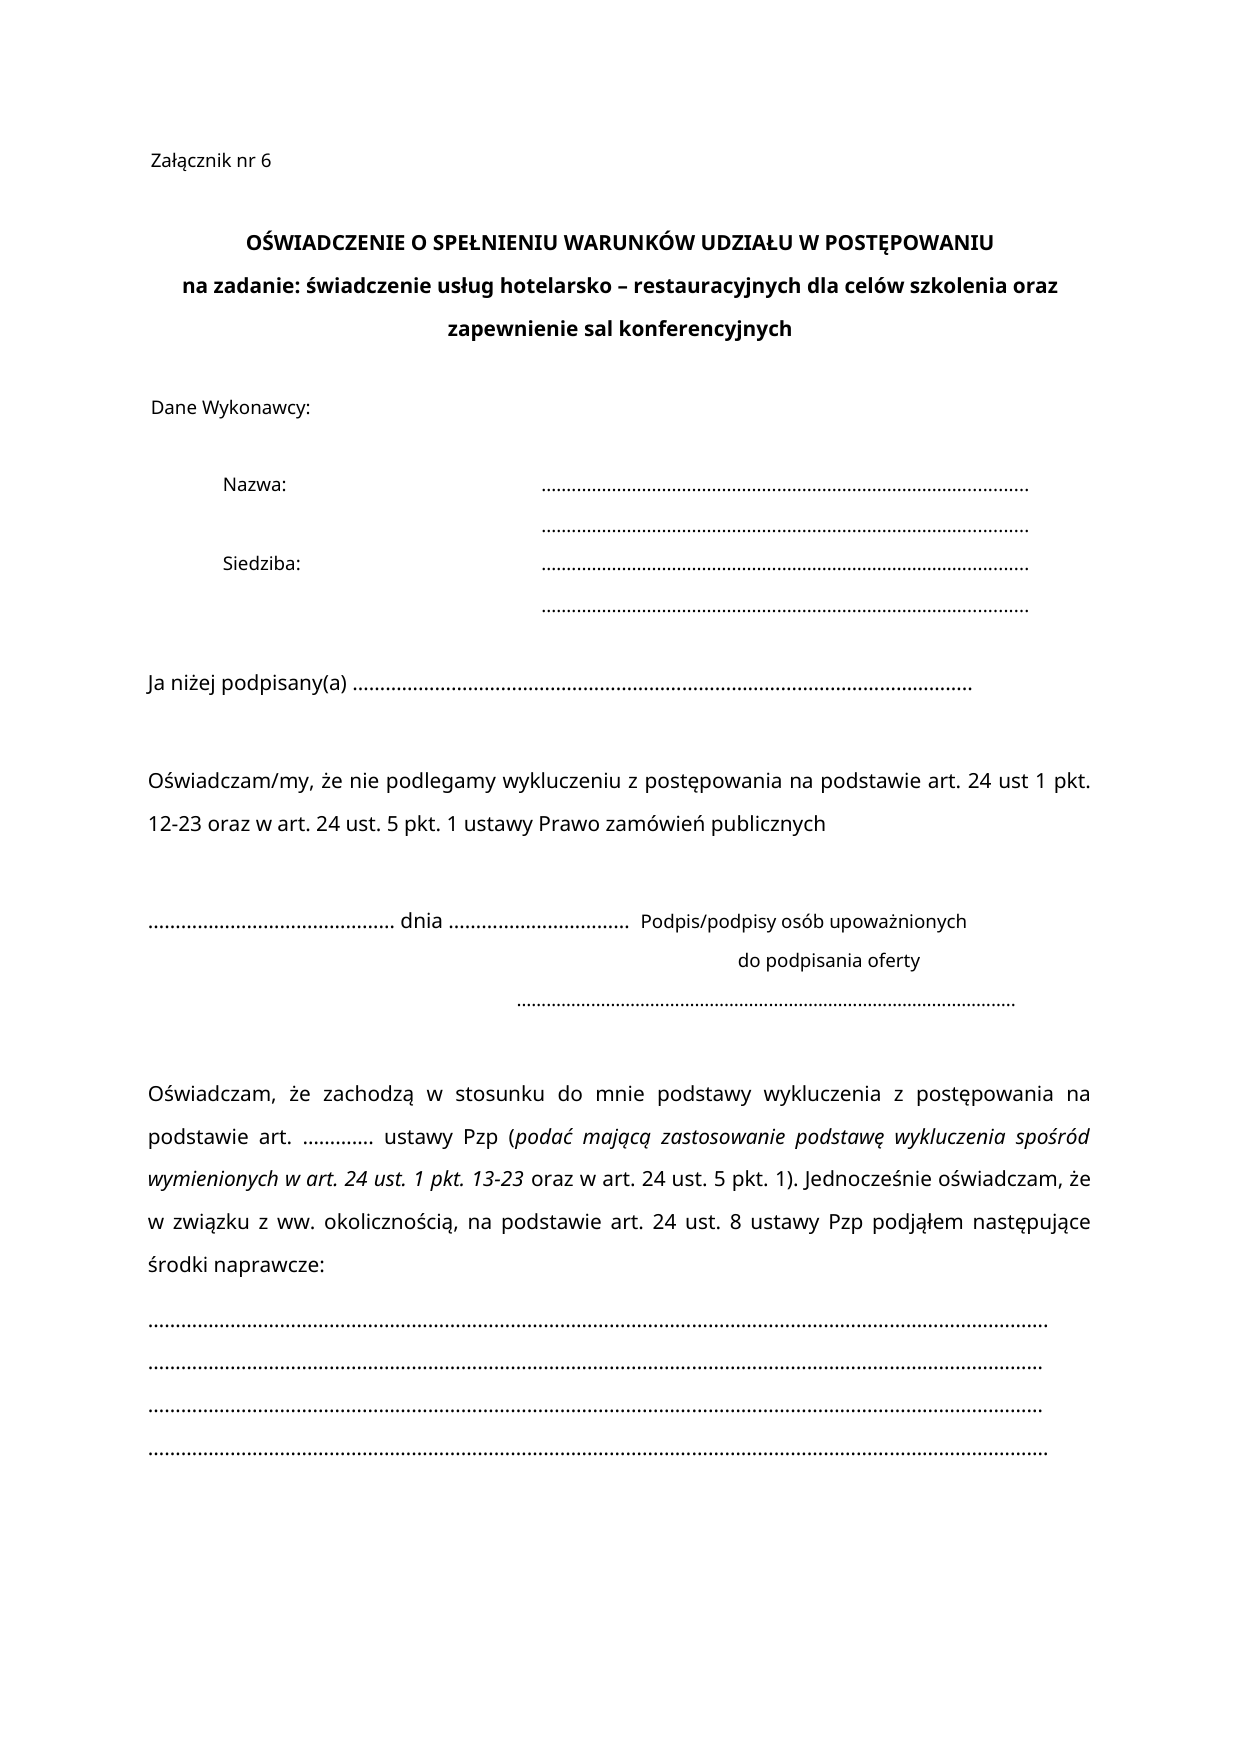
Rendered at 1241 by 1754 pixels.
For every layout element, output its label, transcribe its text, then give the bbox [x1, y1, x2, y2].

text Nazwa: [223, 471, 1093, 496]
list Oświadczam, że zachodzą w stosunku do mnie podstawy wykluczenia z postępowania na podstawie art. …………. ustawy Pzp (podać mającą zastosowanie podstawę wykluczenia spośród wymienionych w art. 24 ust. 1 pkt. 13-23 oraz w art. 24 ust. 5 pkt. 1). Jednocześnie oświadczam, że w związku z ww. okolicznością, na podstawie art. 24 ust. 8 ustawy Pzp podjąłem następujące środki naprawcze: [148, 1079, 1093, 1278]
text Siedziba: [223, 551, 1093, 576]
text ……………………………………………………………………………………………………………………………………….……… [148, 1390, 1093, 1418]
text Załącznik nr 6 [151, 148, 1093, 173]
text ……………………………………………………………………………………………………………………………………….………. [148, 1305, 1093, 1333]
text ……………………………………… dnia …………………………… Podpis/podpisy osób upoważnionych do podpisania oferty ……………………………………………………………………………………….. [148, 907, 1093, 1011]
text Ja niżej podpisany(a) ………………………………………………………………………………………………….. [148, 668, 1093, 697]
text OŚWIADCZENIE O SPEŁNIENIU WARUNKÓW UDZIAŁU W POSTĘPOWANIU [148, 228, 1093, 257]
text Dane Wykonawcy: [151, 394, 1093, 420]
text na zadanie: świadczenie usług hotelarsko – restauracyjnych dla celów szkolenia oraz zapewnienie sal konferencyjnych [148, 271, 1093, 342]
text ……………………………………………………………………………………………………………………………………….……… [148, 1347, 1093, 1376]
list Oświadczam/my, że nie podlegamy wykluczeniu z postępowania na podstawie art. 24 ust 1 pkt. 12-23 oraz w art. 24 ust. 5 pkt. 1 ustawy Prawo zamówień publicznych [148, 766, 1093, 837]
text ……………………………………………………………………………………………………………………………………….…….… [148, 1433, 1093, 1461]
